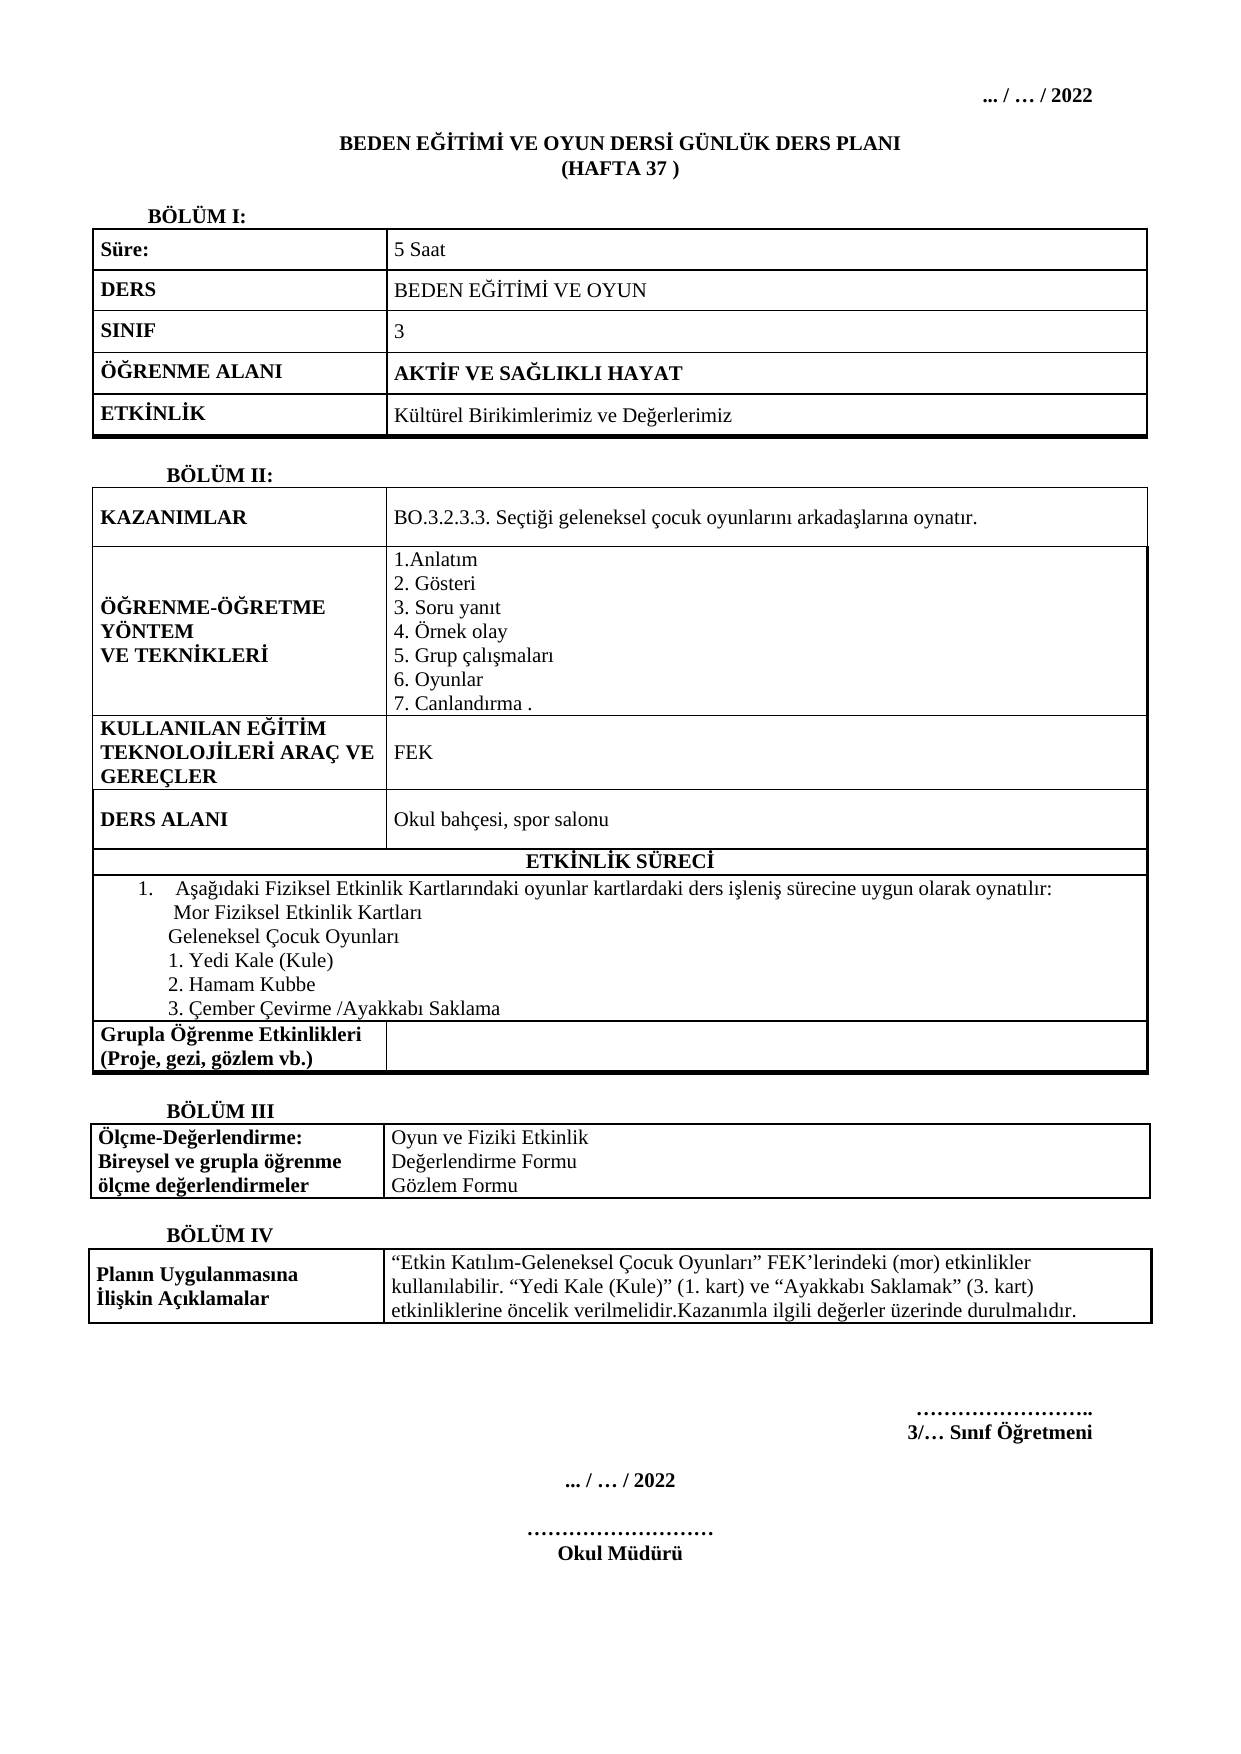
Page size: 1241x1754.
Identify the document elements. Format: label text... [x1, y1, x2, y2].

table_header 5 Saat [388, 230, 1146, 269]
table_header “Etkin Katılım-Geleneksel Çocuk Oyunları” FEK’lerindeki (mor) etkinlikler kullanılabilir. “Yedi Kale (Kule)” (1. kart) ve “Ayakkabı Saklamak” (3. kart) etkinliklerine öncelik verilmelidir.Kazanımla ilgili değerler üzerinde durulmalıdır. [385, 1250, 1150, 1322]
subtitle BÖLÜM III [148, 1099, 1093, 1123]
text ... / … / 2022 [148, 83, 1093, 107]
table_cell 1.Anlatım 2. Gösteri 3. Soru yanıt 4. Örnek olay 5. Grup çalışmaları 6. Oyunlar 7. Canlandırma . [387, 547, 1146, 715]
table_cell 3 [388, 311, 1146, 352]
text BEDEN EĞİTİMİ VE OYUN DERSİ GÜNLÜK DERS PLANI [148, 131, 1093, 155]
table_header Planın Uygulanmasına İlişkin Açıklamalar [90, 1250, 383, 1322]
table_cell ÖĞRENME ALANI [94, 353, 386, 393]
text 3/… Sınıf Öğretmeni [148, 1420, 1093, 1444]
table_cell Grupla Öğrenme Etkinlikleri (Proje, gezi, gözlem vb.) [94, 1022, 386, 1070]
table_cell ÖĞRENME-ÖĞRETME YÖNTEM VE TEKNİKLERİ [93, 547, 386, 715]
table_cell DERS [94, 271, 386, 310]
text Okul Müdürü [148, 1540, 1093, 1564]
table_header KAZANIMLAR [93, 488, 386, 546]
text BÖLÜM I: [148, 203, 1093, 228]
table_cell SINIF [94, 311, 386, 352]
text …………………….. [148, 1396, 1093, 1420]
table_header Ölçme-Değerlendirme: Bireysel ve grupla öğrenme ölçme değerlendirmeler [92, 1125, 383, 1197]
table_cell FEK [387, 716, 1146, 788]
table_cell ETKİNLİK [94, 395, 386, 434]
table_cell ETKİNLİK SÜRECİ [94, 850, 1146, 873]
text ……………………… [148, 1516, 1093, 1540]
table_header Oyun ve Fiziki Etkinlik Değerlendirme Formu Gözlem Formu [385, 1125, 1149, 1197]
table_cell AKTİF VE SAĞLIKLI HAYAT [388, 353, 1146, 393]
table_cell Aşağıdaki Fiziksel Etkinlik Kartlarındaki oyunlar kartlardaki ders işleniş sürecine uygun olarak oynatılır: Mor Fiziksel Etkinlik Kartları Geleneksel Çocuk Oyunları 1. Yedi Kale (Kule) 2. Hamam Kubbe 3. Çember Çevirme /Ayakkabı Saklama [94, 876, 1146, 1020]
table_cell Okul bahçesi, spor salonu [387, 790, 1146, 848]
table_header Süre: [94, 230, 386, 269]
table_cell BEDEN EĞİTİMİ VE OYUN [388, 271, 1146, 310]
table_cell [387, 1022, 1146, 1070]
table_cell KULLANILAN EĞİTİM TEKNOLOJİLERİ ARAÇ VE GEREÇLER [93, 716, 386, 788]
table_cell DERS ALANI [94, 790, 386, 848]
text BÖLÜM II: [148, 463, 1093, 487]
text (HAFTA 37 ) [148, 155, 1093, 179]
table_cell Kültürel Birikimlerimiz ve Değerlerimiz [388, 395, 1146, 434]
text ... / … / 2022 [148, 1468, 1093, 1492]
subtitle BÖLÜM IV [148, 1223, 1093, 1247]
table_header BO.3.2.3.3. Seçtiği geleneksel çocuk oyunlarını arkadaşlarına oynatır. [387, 488, 1147, 546]
